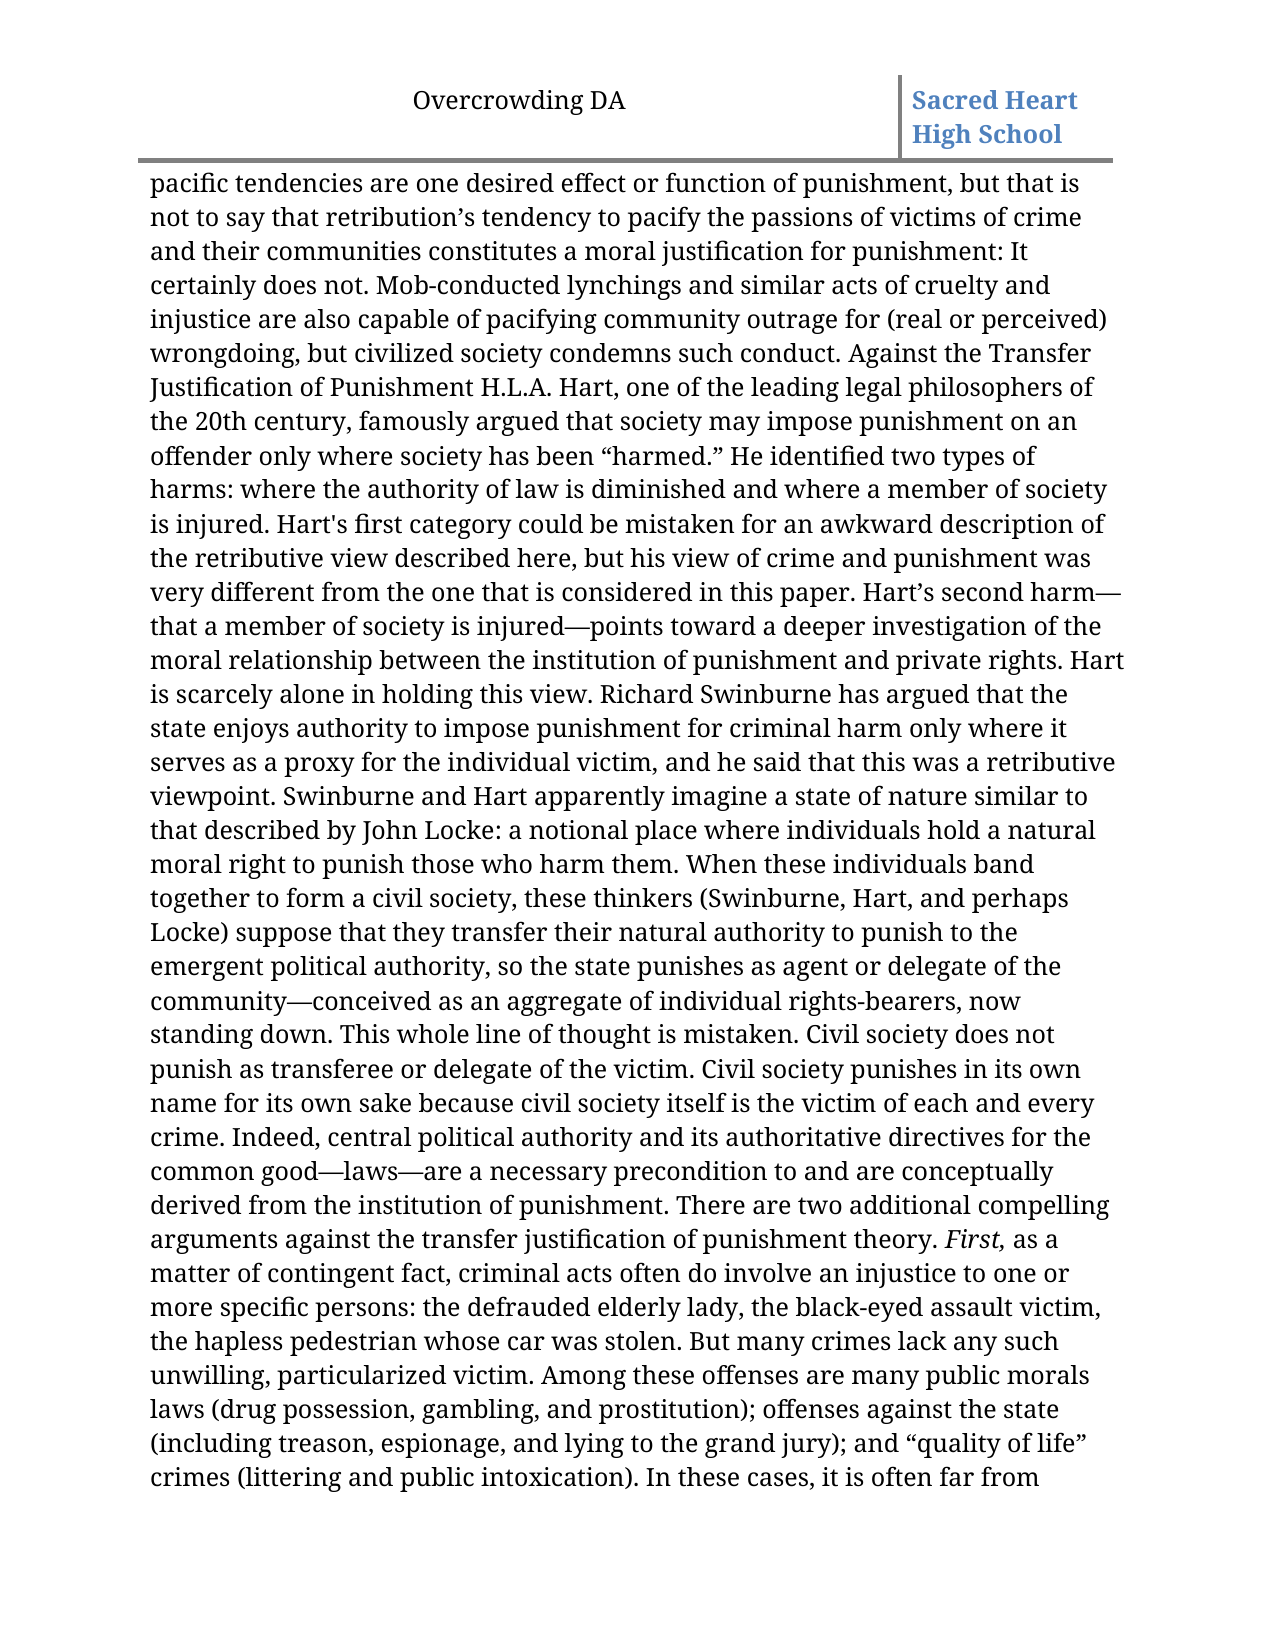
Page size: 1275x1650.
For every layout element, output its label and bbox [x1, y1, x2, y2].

text [150, 166, 1125, 1494]
